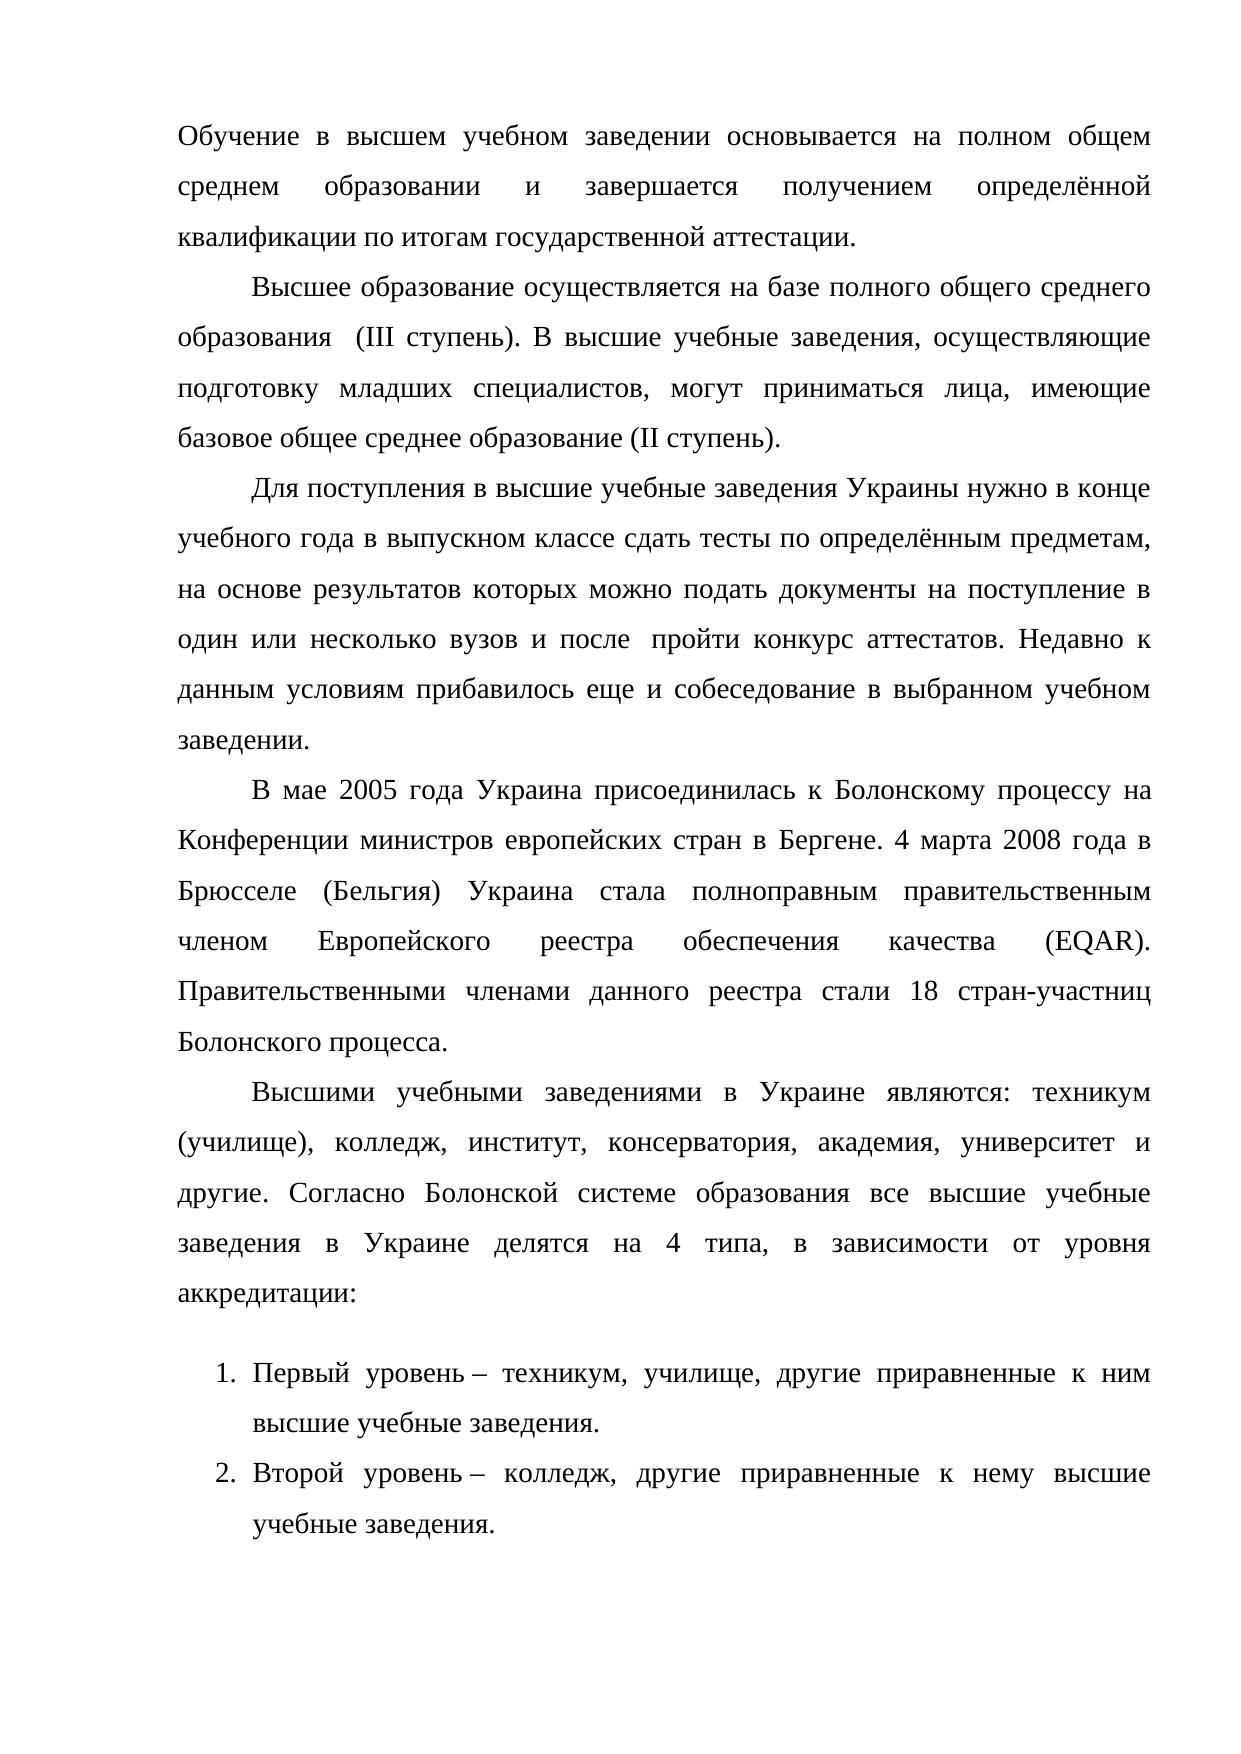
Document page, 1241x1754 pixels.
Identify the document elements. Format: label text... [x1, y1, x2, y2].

list Первый уровень – техникум, училище, другие приравненные к ним высшие учебные заведения. [215, 1355, 1152, 1439]
text В мае 2005 года Украина присоединилась к Болонскому процессу на Конференции министров европейских стран в Бергене. 4 марта 2008 года в Брюсселе (Бельгия) Украина стала полноправным правительственным членом Европейского реестра обеспечения качества (EQAR). Правительственными членами данного реестра стали 18 стран-участниц Болонского процесса. [177, 772, 1152, 1057]
text Высшее образование осуществляется на базе полного общего среднего образования (ІІІ ступень). В высшие учебные заведения, осуществляющие подготовку младших специалистов, могут приниматься лица, имеющие базовое общее среднее образование (ІІ ступень). [177, 269, 1152, 453]
text Для поступления в высшие учебные заведения Украины нужно в конце учебного года в выпускном классе сдать тесты по определённым предметам, на основе результатов которых можно подать документы на поступление в один или несколько вузов и после пройти конкурс аттестатов. Недавно к данным условиям прибавилось еще и собеседование в выбранном учебном заведении. [177, 470, 1152, 755]
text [177, 118, 1152, 252]
list Второй уровень – колледж, другие приравненные к нему высшие учебные заведения. [215, 1455, 1152, 1539]
text Высшими учебными заведениями в Украине являются: техникум (училище), колледж, институт, консерватория, академия, университет и другие. Согласно Болонской системе образования все высшие учебные заведения в Украине делятся на 4 типа, в зависимости от уровня аккредитации: [177, 1074, 1152, 1309]
